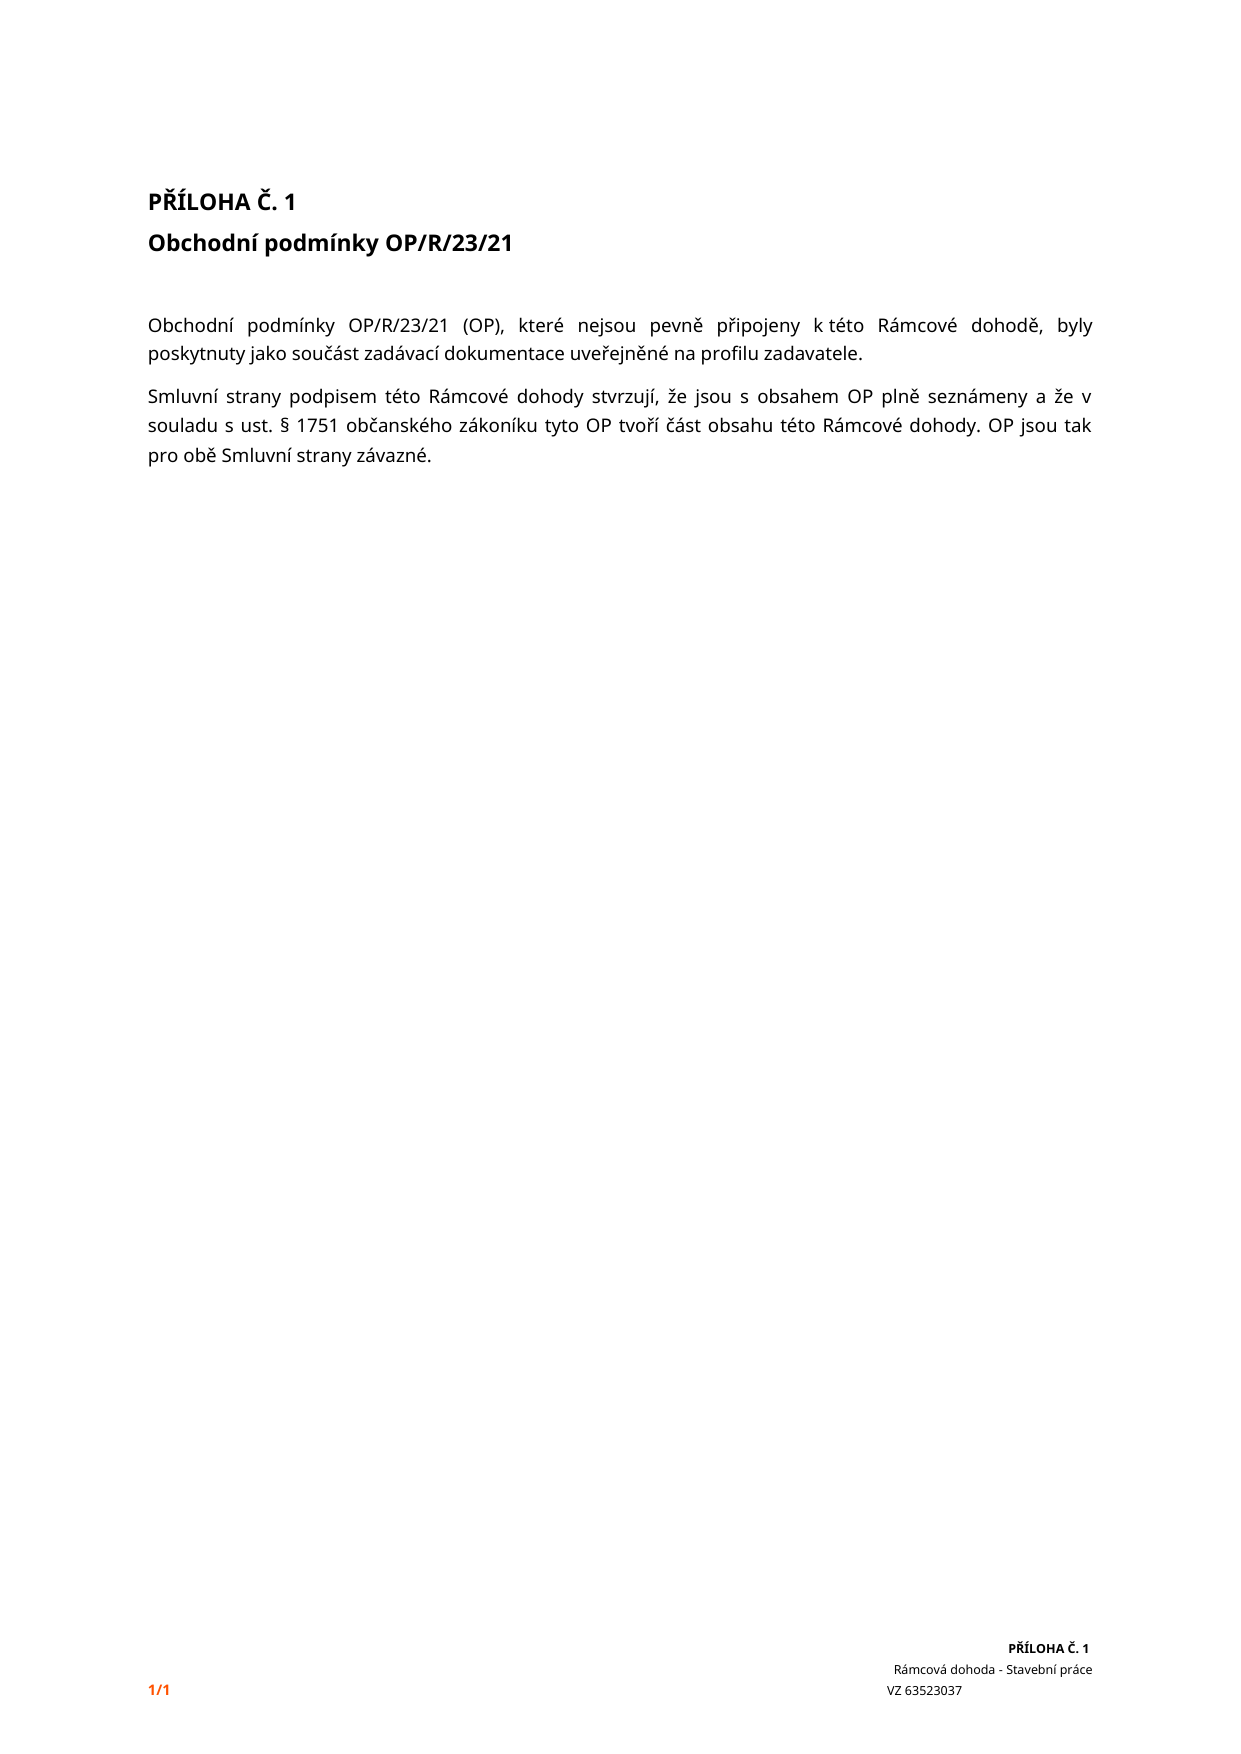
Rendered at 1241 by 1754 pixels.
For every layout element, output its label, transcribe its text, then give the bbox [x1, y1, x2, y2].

text Smluvní strany podpisem této Rámcové dohody stvrzují, že jsou s obsahem OP plně seznámeny a že v souladu s ust. § 1751 občanského zákoníku tyto OP tvoří část obsahu této Rámcové dohody. OP jsou tak pro obě Smluvní strany závazné. [148, 380, 1093, 468]
text Příloha č. 1 [148, 187, 1093, 216]
text Obchodní podmínky OP/R/23/21 (OP), které nejsou pevně připojeny k této Rámcové dohodě, byly poskytnuty jako součást zadávací dokumentace uveřejněné na profilu zadavatele. [148, 312, 1093, 365]
text Obchodní podmínky op/r/23/21 [148, 228, 1093, 258]
